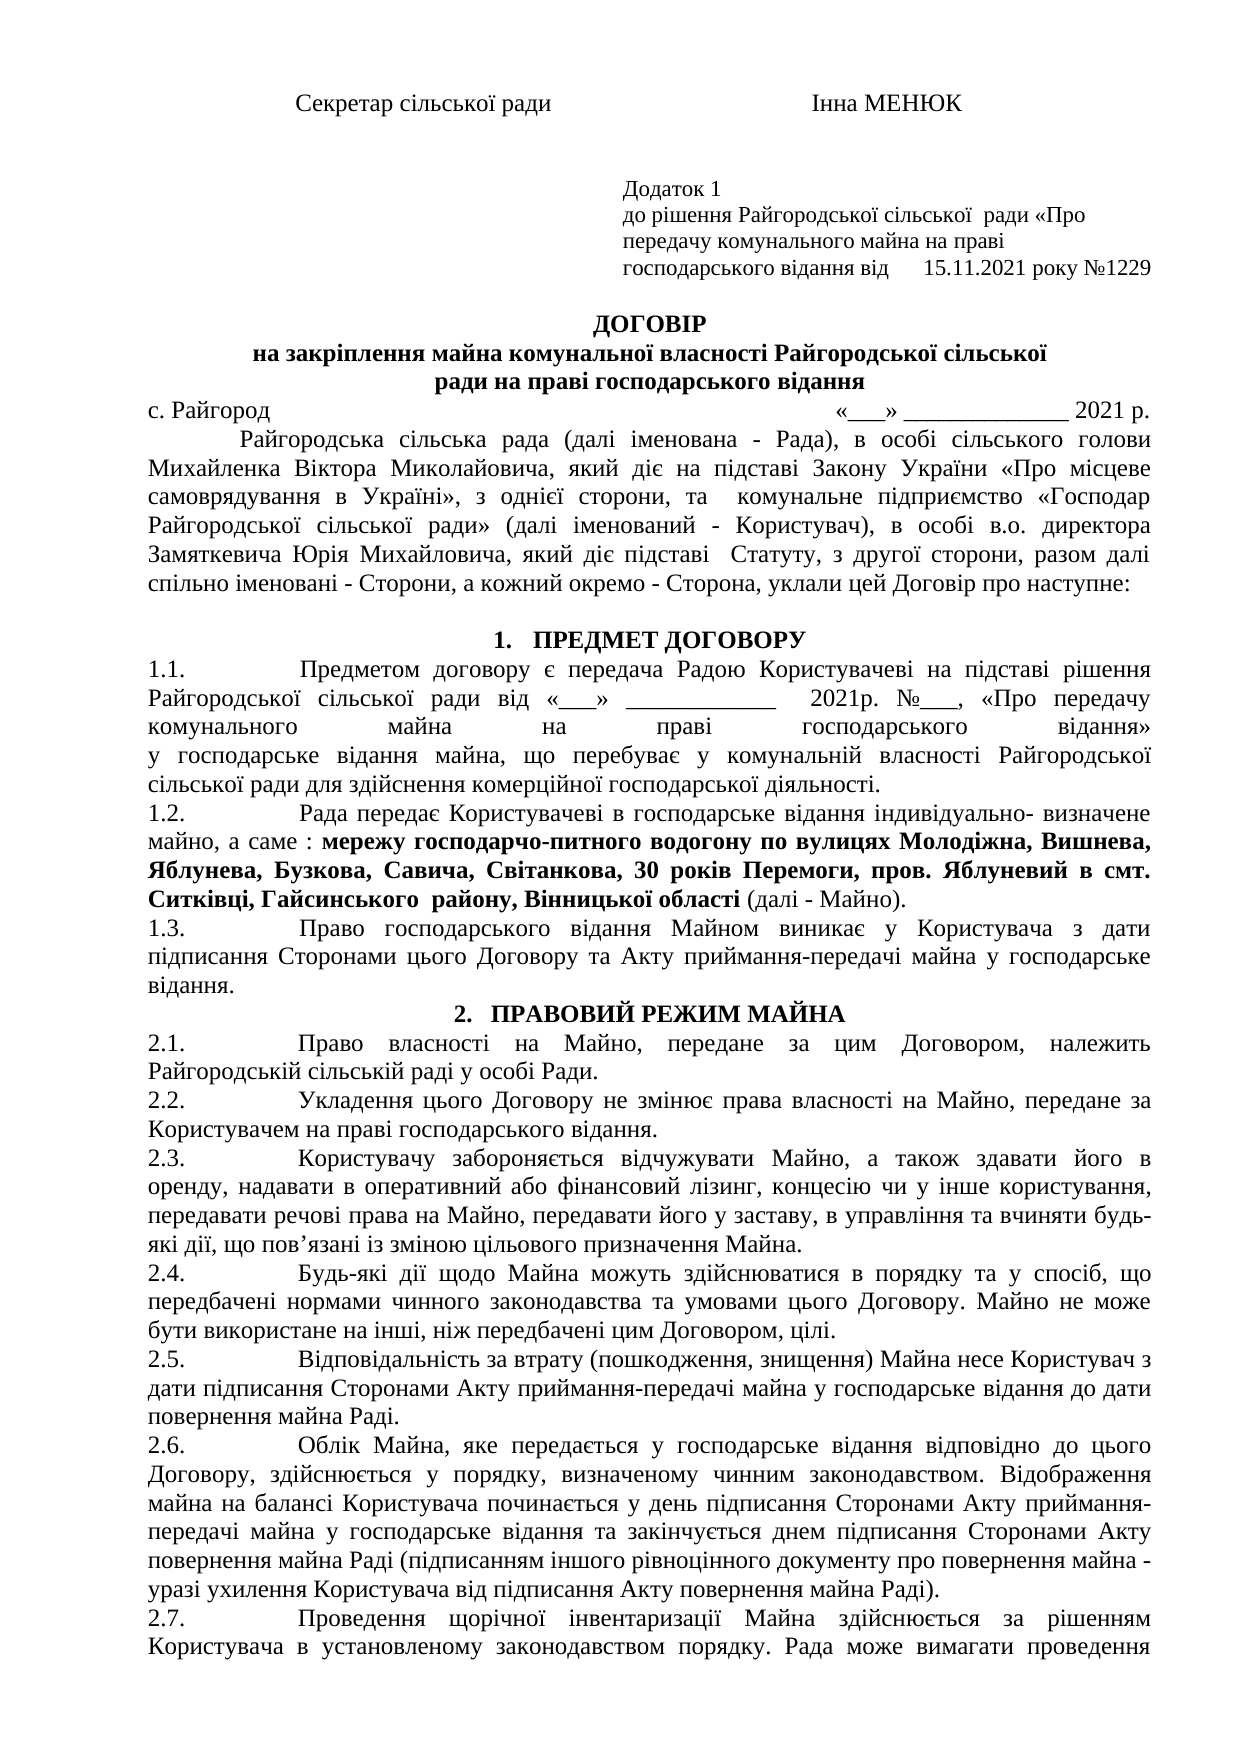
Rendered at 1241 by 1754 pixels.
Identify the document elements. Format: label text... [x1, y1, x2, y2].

list ПРЕДМЕТ ДОГОВОРУ [148, 625, 1152, 654]
text Додаток 1 [623, 175, 1152, 201]
list Користувачу забороняється відчужувати Майно, а також здавати його в оренду, надавати в оперативний або фінансовий лізинг, концесію чи у інше користування, передавати речові права на Майно, передавати його у заставу, в управління та вчиняти будь-які дії, що пов’язані із зміною цільового призначення Майна. [148, 1143, 1152, 1258]
list Право власності на Майно, передане за цим Договором, належить Райгородській сільській раді у особі Ради. [148, 1028, 1152, 1085]
list Право господарського відання Майном виникає у Користувача з дати підписання Сторонами цього Договору та Акту приймання-передачі майна у господарське відання. [148, 913, 1152, 999]
list Облік Майна, яке передається у господарське відання відповідно до цього Договору, здійснюється у порядку, визначеному чинним законодавством. Відображення майна на балансі Користувача починається у день підписання Сторонами Акту приймання-передачі майна у господарське відання та закінчується днем підписання Сторонами Акту повернення майна Раді (підписанням іншого рівноцінного документу про повернення майна - уразі ухилення Користувача від підписання Акту повернення майна Раді). [148, 1430, 1152, 1603]
text с. Райгород «___» ___ 2021 р. [148, 395, 1152, 424]
list ПРАВОВИЙ РЕЖИМ МАЙНА [148, 999, 1152, 1028]
list Укладення цього Договору не змінює права власності на Майно, передане за Користувачем на праві господарського відання. [148, 1085, 1152, 1143]
text до рішення Райгородської сільської ради «Про передачу комунального майна на праві господарського відання від 15.11.2021 року №1229 [623, 201, 1152, 280]
text ДОГОВІР на закріплення майна комунальної власності Райгородської сільської ради на праві господарського відання [148, 309, 1152, 395]
text Секретар сільської ради Інна МЕНЮК [221, 88, 1152, 117]
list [148, 1603, 1152, 1660]
list Предметом договору є передача Радою Користувачеві на підставі рішення Райгородської сільської ради від «___» ____________ 2021р. №___, «Про передачу комунального майна на праві господарського відання» у господарське відання майна, що перебуває у комунальній власності Райгородської сільської ради для здійснення комерційної господарської діяльності. [148, 654, 1152, 798]
list Відповідальність за втрату (пошкодження, знищення) Майна несе Користувач з дати підписання Сторонами Акту приймання-передачі майна у господарське відання до дати повернення майна Раді. [148, 1344, 1152, 1430]
list Рада передає Користувачеві в господарське відання індивідуально- визначене майно, а саме : мережу господарчо-питного водогону по вулицях Молодіжна, Вишнева, Яблунева, Бузкова, Савича, Світанкова, 30 років Перемоги, пров. Яблуневий в смт. Ситківці, Гайсинського району, Вінницької області (далі - Майно). [148, 798, 1152, 913]
text Райгородська сільська рада (далі іменована - Рада), в особі сільського голови Михайленка Віктора Миколайовича, який діє на підставі Закону України «Про місцеве самоврядування в Україні», з однієї сторони, та комунальне підприємство «Господар Райгородської сільської ради» (далі іменований - Користувач), в особі в.о. директора Замяткевича Юрія Михайловича, який діє підставі Статуту, з другої сторони, разом далі спільно іменовані - Сторони, а кожний окремо - Сторона, уклали цей Договір про наступне: [148, 424, 1152, 596]
list Будь-які дії щодо Майна можуть здійснюватися в порядку та у спосіб, що передбачені нормами чинного законодавства та умовами цього Договору. Майно не може бути використане на інші, ніж передбачені цим Договором, цілі. [148, 1258, 1152, 1344]
